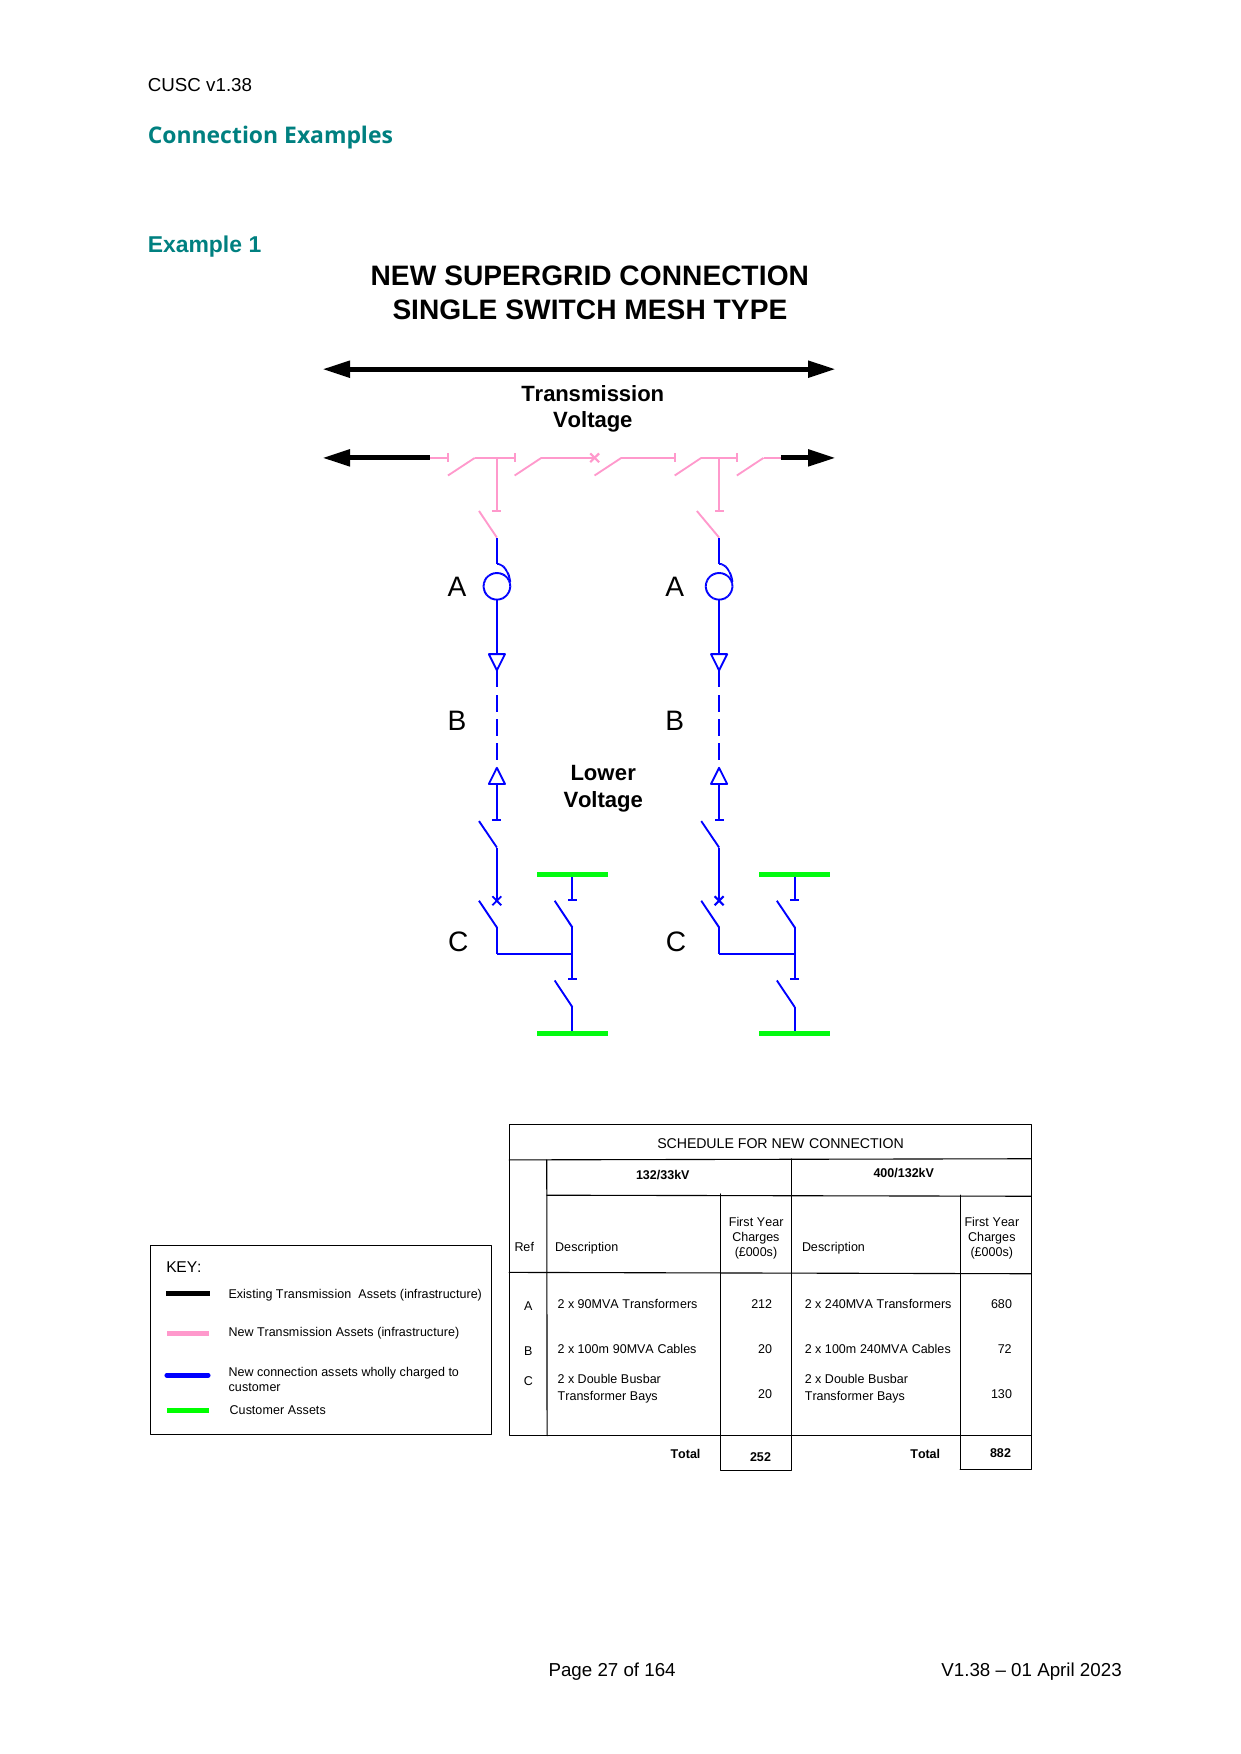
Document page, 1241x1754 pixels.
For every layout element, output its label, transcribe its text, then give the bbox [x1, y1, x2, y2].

text Example 1 [148, 231, 1121, 258]
subtitle Connection Examples [148, 119, 1121, 150]
